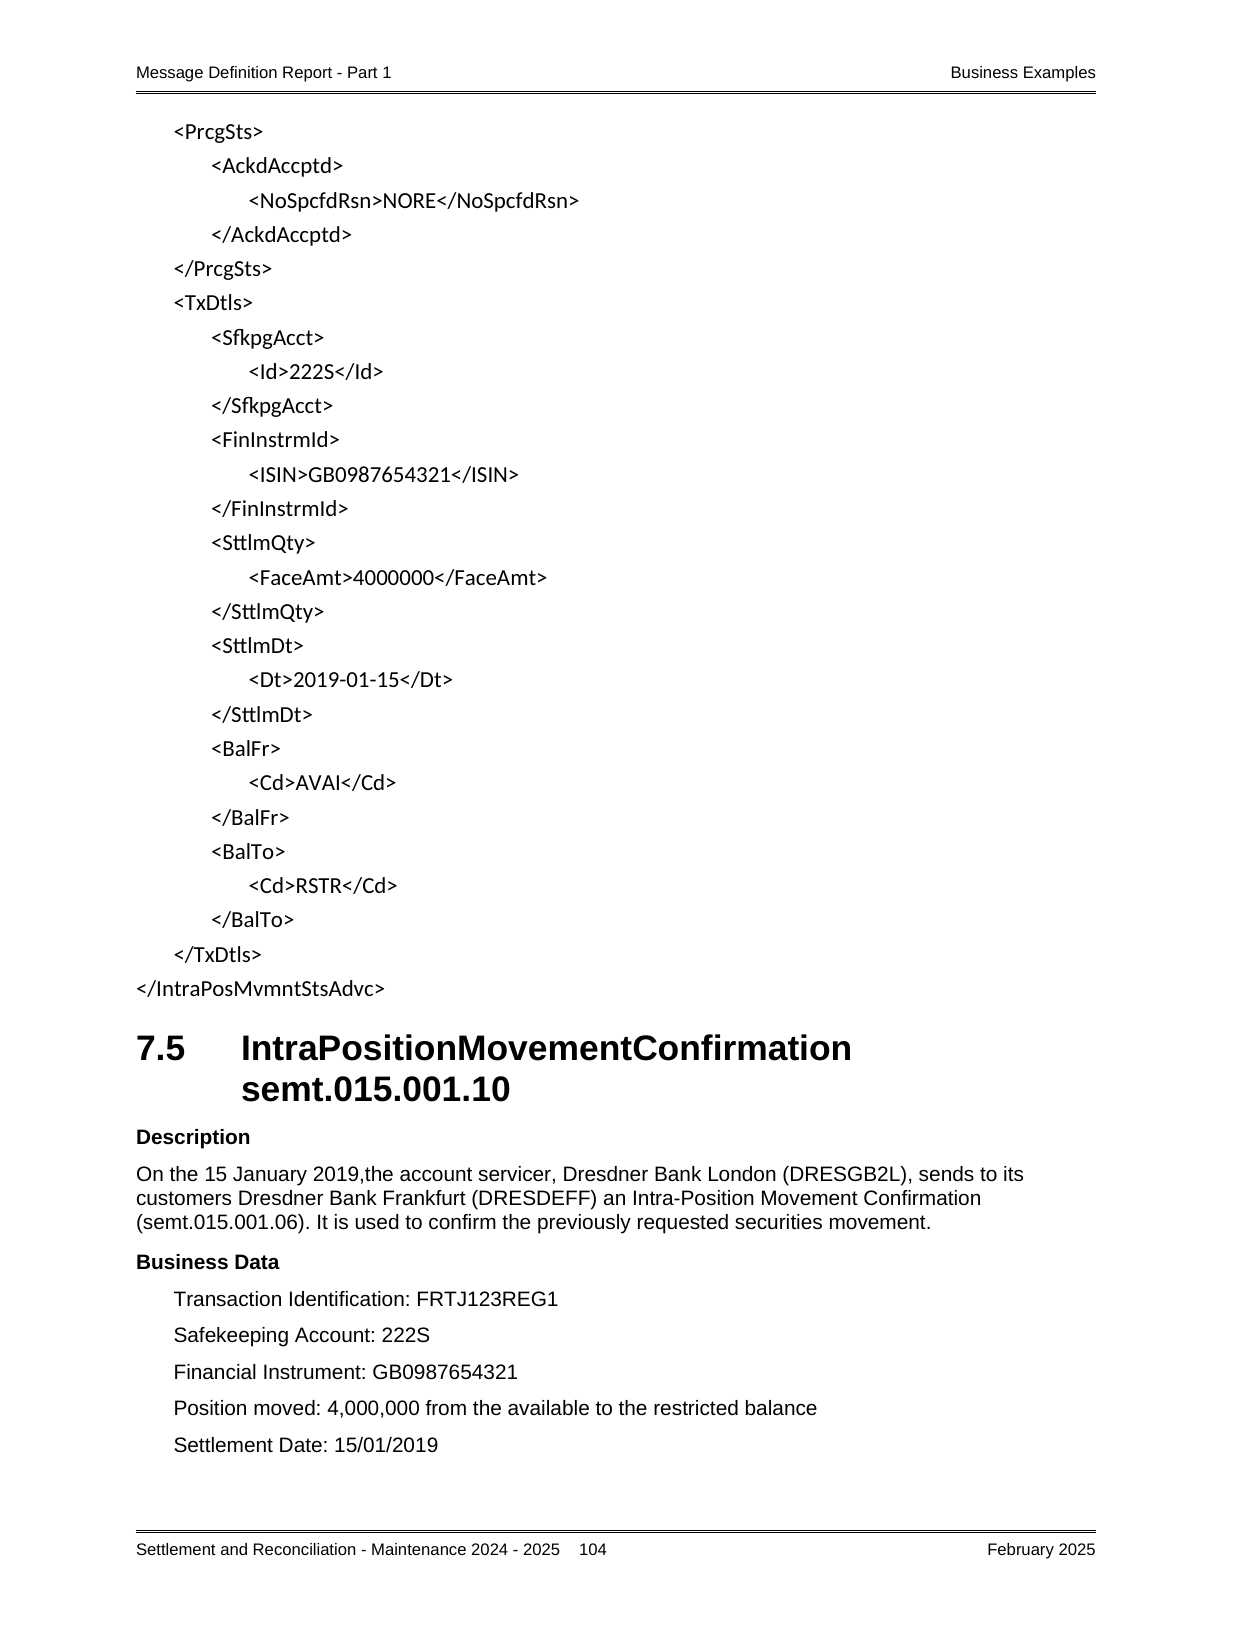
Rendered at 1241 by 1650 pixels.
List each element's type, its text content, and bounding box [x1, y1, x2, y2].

text Financial Instrument: GB0987654321 [173, 1359, 1104, 1383]
text <SttlmDt> [136, 631, 1104, 659]
text <Cd>AVAI</Cd> [136, 768, 1104, 796]
text </SfkpgAcct> [136, 391, 1104, 419]
text <NoSpcfdRsn>NORE</NoSpcfdRsn> [136, 186, 1104, 214]
text <TxDtls> [136, 288, 1104, 317]
text </FinInstrmId> [136, 494, 1104, 522]
text Settlement Date: 15/01/2019 [173, 1432, 1104, 1456]
text </SttlmDt> [136, 700, 1104, 728]
text Description [136, 1125, 1104, 1149]
text </BalFr> [136, 803, 1104, 831]
text <AckdAccptd> [136, 151, 1104, 179]
text <PrcgSts> [136, 117, 1104, 145]
text </TxDtls> [136, 940, 1104, 968]
text <Cd>RSTR</Cd> [136, 871, 1104, 899]
text </SttlmQty> [136, 597, 1104, 625]
text <Id>222S</Id> [136, 357, 1104, 385]
text </IntraPosMvmntStsAdvc> [136, 974, 1104, 1002]
text <SfkpgAcct> [136, 323, 1104, 351]
text On the 15 January 2019,the account servicer, Dresdner Bank London (DRESGB2L), sends to its customers Dresdner Bank Frankfurt (DRESDEFF) an Intra-Position Movement Confirmation (semt.015.001.06). It is used to confirm the previously requested securities movement. [136, 1162, 1104, 1233]
text Business Data [136, 1250, 1104, 1274]
text </BalTo> [136, 905, 1104, 933]
subtitle IntraPositionMovementConfirmation semt.015.001.10 [136, 1027, 1104, 1108]
text Position moved: 4,000,000 from the available to the restricted balance [173, 1396, 1104, 1420]
text Safekeeping Account: 222S [173, 1323, 1104, 1347]
text </AckdAccptd> [136, 220, 1104, 248]
text <SttlmQty> [136, 528, 1104, 556]
text <FinInstrmId> [136, 426, 1104, 454]
text Transaction Identification: FRTJ123REG1 [173, 1287, 1104, 1311]
text </PrcgSts> [136, 254, 1104, 282]
text <BalFr> [136, 734, 1104, 762]
text <ISIN>GB0987654321</ISIN> [136, 460, 1104, 488]
text <BalTo> [136, 837, 1104, 865]
text <Dt>2019-01-15</Dt> [136, 666, 1104, 693]
text <FaceAmt>4000000</FaceAmt> [136, 563, 1104, 591]
